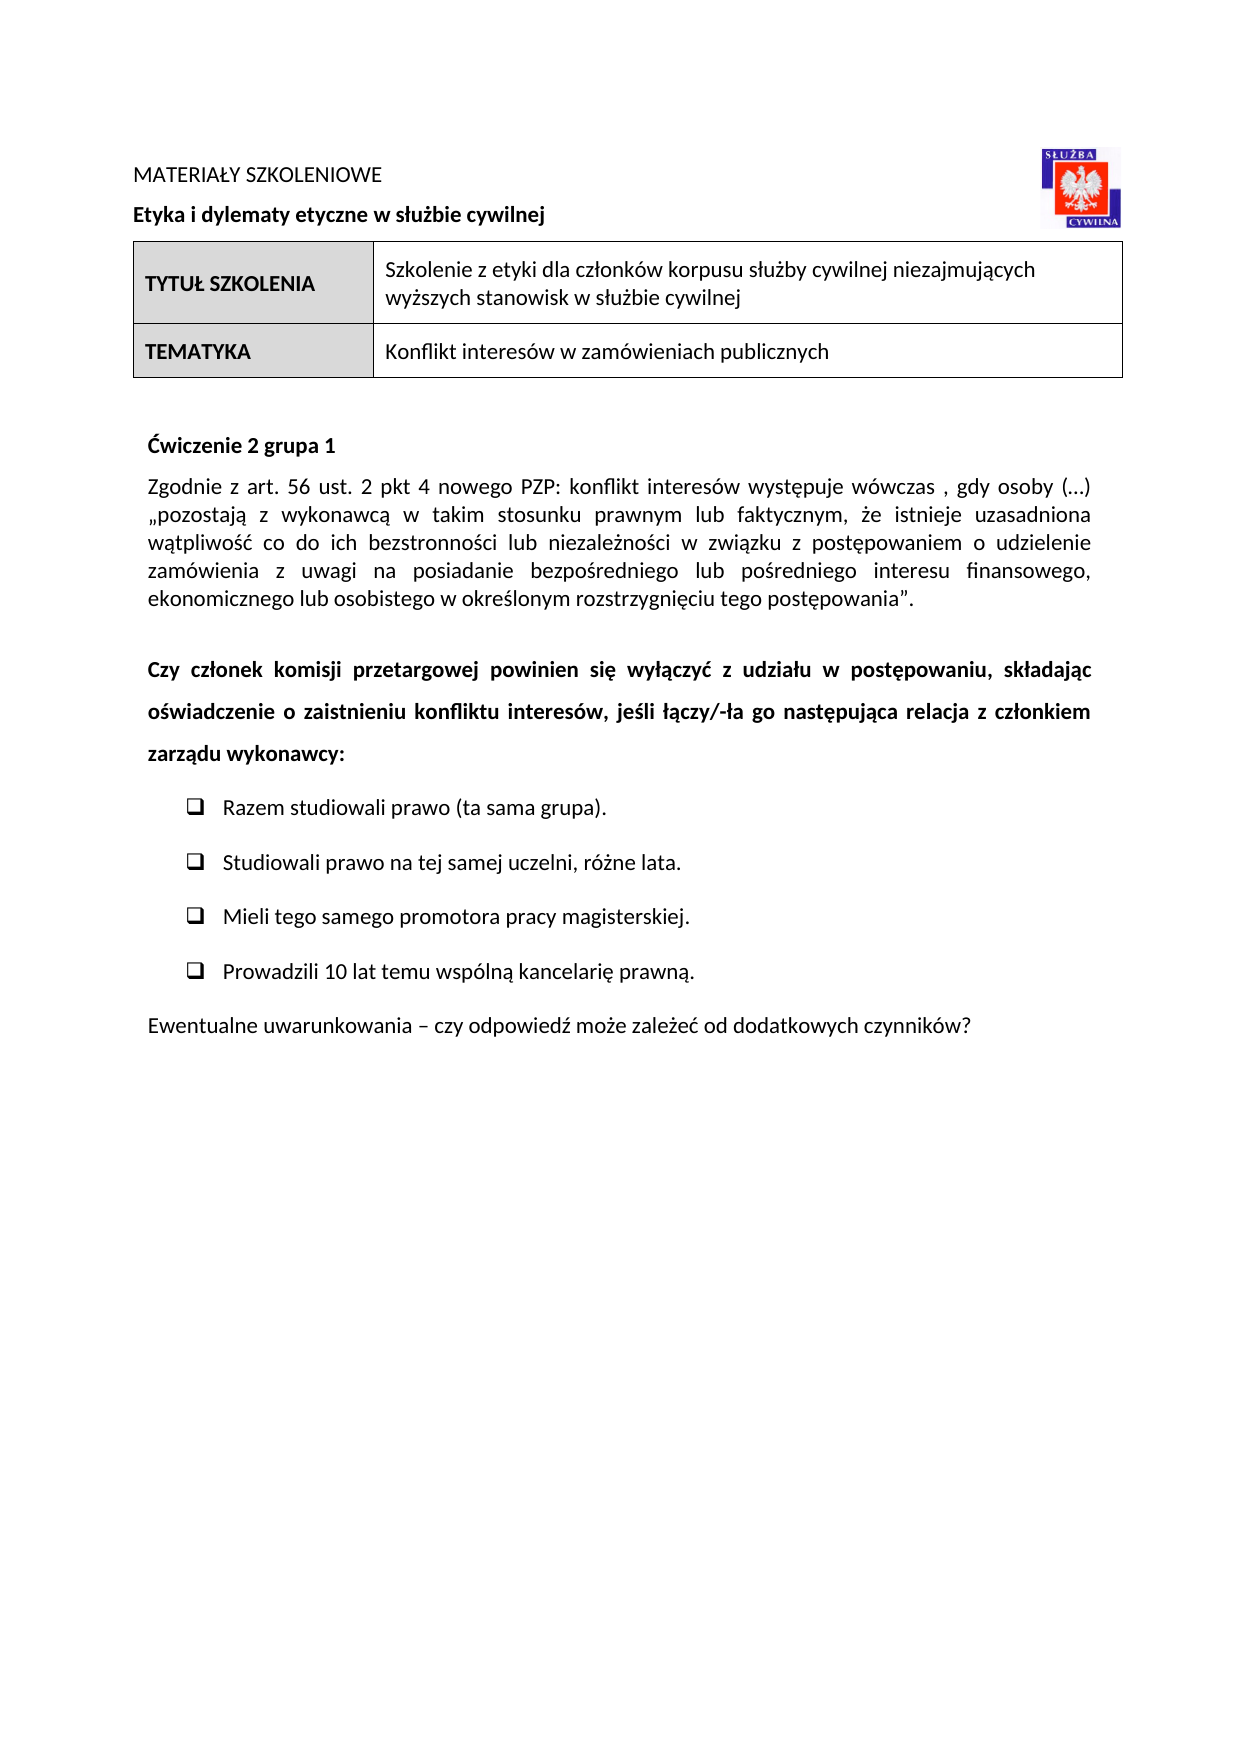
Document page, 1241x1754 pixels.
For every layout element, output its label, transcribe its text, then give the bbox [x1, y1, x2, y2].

list Studiowali prawo na tej samej uczelni, różne lata. [185, 848, 1093, 876]
list Prowadzili 10 lat temu wspólną kancelarię prawną. [185, 957, 1093, 985]
text Czy członek komisji przetargowej powinien się wyłączyć z udziału w postępowaniu, składając oświadczenie o zaistnieniu konfliktu interesów, jeśli łączy/-ła go następująca relacja z członkiem zarządu wykonawcy: [148, 655, 1093, 767]
list Mieli tego samego promotora pracy magisterskiej. [185, 902, 1093, 930]
table_cell TEMATYKA [134, 324, 373, 377]
text Ewentualne uwarunkowania – czy odpowiedź może zależeć od dodatkowych czynników? [148, 1011, 1093, 1039]
text Zgodnie z art. 56 ust. 2 pkt 4 nowego PZP: konflikt interesów występuje wówczas , gdy osoby (…) „pozostają z wykonawcą w takim stosunku prawnym lub faktycznym, że istnieje uzasadniona wątpliwość co do ich bezstronności lub niezależności w związku z postępowaniem o udzielenie zamówienia z uwagi na posiadanie bezpośredniego lub pośredniego interesu finansowego, ekonomicznego lub osobistego w określonym rozstrzygnięciu tego postępowania”. [148, 472, 1093, 612]
text Etyka i dylematy etyczne w służbie cywilnej [133, 201, 1040, 229]
text Ćwiczenie 2 grupa 1 [148, 431, 1093, 459]
text MATERIAŁY SZKOLENIOWE [133, 160, 1040, 188]
table_cell Konflikt interesów w zamówieniach publicznych [374, 324, 1122, 377]
table_header TYTUŁ SZKOLENIA [134, 242, 373, 323]
table_header Szkolenie z etyki dla członków korpusu służby cywilnej niezajmujących wyższych stanowisk w służbie cywilnej [374, 242, 1122, 323]
picture [1040, 147, 1122, 229]
list Razem studiowali prawo (ta sama grupa). [185, 793, 1093, 821]
